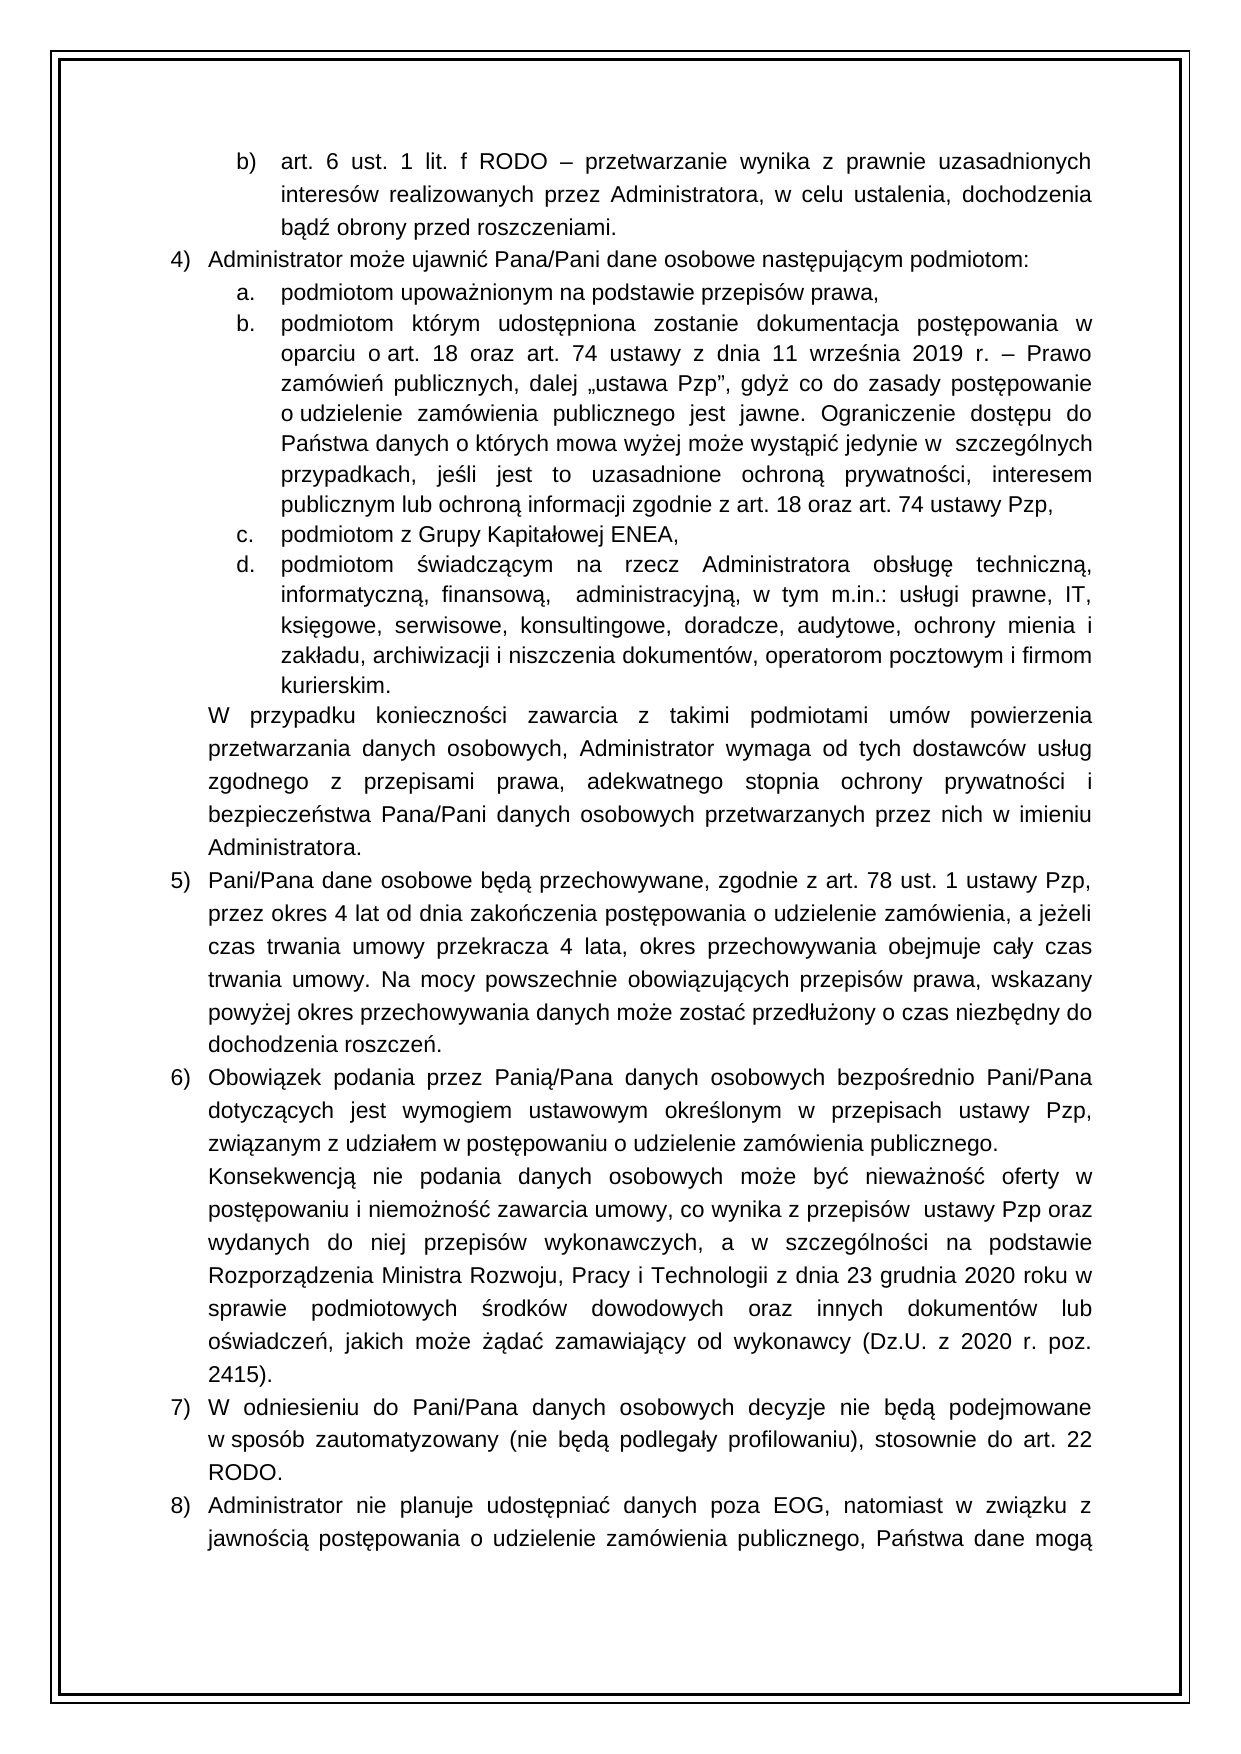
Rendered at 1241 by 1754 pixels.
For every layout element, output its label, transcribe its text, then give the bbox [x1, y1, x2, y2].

list podmiotom z Grupy Kapitałowej ENEA, [236, 521, 1093, 547]
list podmiotom świadczącym na rzecz Administratora obsługę techniczną, informatyczną, finansową, administracyjną, w tym m.in.: usługi prawne, IT, księgowe, serwisowe, konsultingowe, doradcze, audytowe, ochrony mienia i zakładu, archiwizacji i niszczenia dokumentów, operatorom pocztowym i firmom kurierskim. [236, 551, 1093, 698]
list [170, 1492, 1093, 1551]
text W przypadku konieczności zawarcia z takimi podmiotami umów powierzenia przetwarzania danych osobowych, Administrator wymaga od tych dostawców usług zgodnego z przepisami prawa, adekwatnego stopnia ochrony prywatności i bezpieczeństwa Pana/Pani danych osobowych przetwarzanych przez nich w imieniu Administratora. [208, 702, 1093, 860]
list podmiotom którym udostępniona zostanie dokumentacja postępowania w oparciu o art. 18 oraz art. 74 ustawy z dnia 11 września 2019 r. – Prawo zamówień publicznych, dalej „ustawa Pzp”, gdyż co do zasady postępowanie o udzielenie zamówienia publicznego jest jawne. Ograniczenie dostępu do Państwa danych o których mowa wyżej może wystąpić jedynie w szczególnych przypadkach, jeśli jest to uzasadnione ochroną prywatności, interesem publicznym lub ochroną informacji zgodnie z art. 18 oraz art. 74 ustawy Pzp, [236, 309, 1093, 517]
list podmiotom upoważnionym na podstawie przepisów prawa, [236, 279, 1093, 306]
list art. 6 ust. 1 lit. f RODO – przetwarzanie wynika z prawnie uzasadnionych interesów realizowanych przez Administratora, w celu ustalenia, dochodzenia bądź obrony przed roszczeniami. [236, 148, 1093, 240]
list Obowiązek podania przez Panią/Pana danych osobowych bezpośrednio Pani/Pana dotyczących jest wymogiem ustawowym określonym w przepisach ustawy Pzp, związanym z udziałem w postępowaniu o udzielenie zamówienia publicznego. [170, 1064, 1093, 1156]
list W odniesieniu do Pani/Pana danych osobowych decyzje nie będą podejmowane w sposób zautomatyzowany (nie będą podlegały profilowaniu), stosownie do art. 22 RODO. [170, 1393, 1093, 1486]
list Administrator może ujawnić Pana/Pani dane osobowe następującym podmiotom: [170, 246, 1093, 273]
list Pani/Pana dane osobowe będą przechowywane, zgodnie z art. 78 ust. 1 ustawy Pzp, przez okres 4 lat od dnia zakończenia postępowania o udzielenie zamówienia, a jeżeli czas trwania umowy przekracza 4 lata, okres przechowywania obejmuje cały czas trwania umowy. Na mocy powszechnie obowiązujących przepisów prawa, wskazany powyżej okres przechowywania danych może zostać przedłużony o czas niezbędny do dochodzenia roszczeń. [170, 867, 1093, 1058]
text Konsekwencją nie podania danych osobowych może być nieważność oferty w postępowaniu i niemożność zawarcia umowy, co wynika z przepisów ustawy Pzp oraz wydanych do niej przepisów wykonawczych, a w szczególności na podstawie Rozporządzenia Ministra Rozwoju, Pracy i Technologii z dnia 23 grudnia 2020 roku w sprawie podmiotowych środków dowodowych oraz innych dokumentów lub oświadczeń, jakich może żądać zamawiający od wykonawcy (Dz.U. z 2020 r. poz. 2415). [208, 1163, 1093, 1387]
